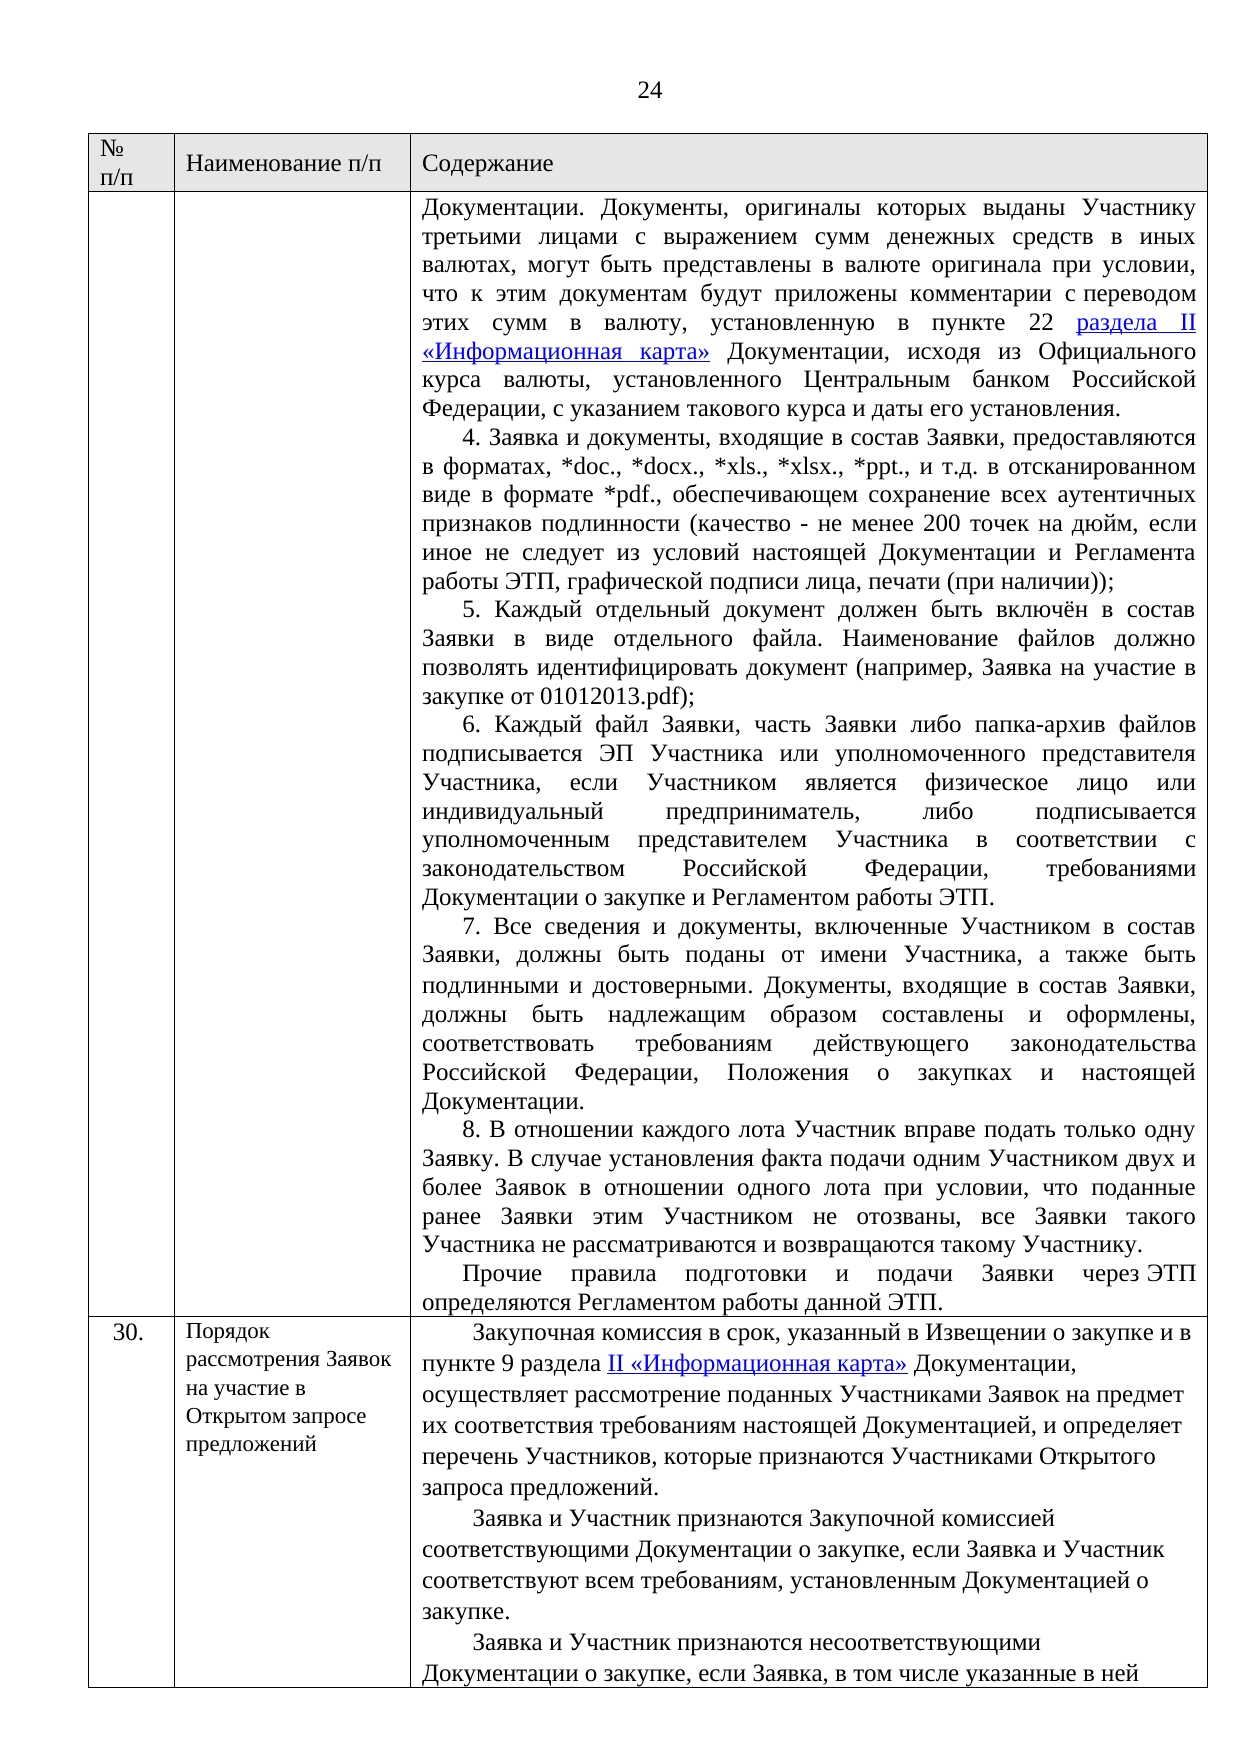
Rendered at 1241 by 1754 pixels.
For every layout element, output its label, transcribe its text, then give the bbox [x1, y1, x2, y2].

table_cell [175, 192, 410, 1316]
table_cell [89, 1317, 174, 1687]
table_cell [411, 1317, 1207, 1687]
table_cell [89, 192, 174, 1316]
table_header Наименование п/п [175, 134, 410, 191]
table_header Содержание [411, 134, 1207, 191]
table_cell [175, 1317, 410, 1687]
table_header № п/п [89, 134, 174, 191]
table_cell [411, 192, 1207, 1316]
